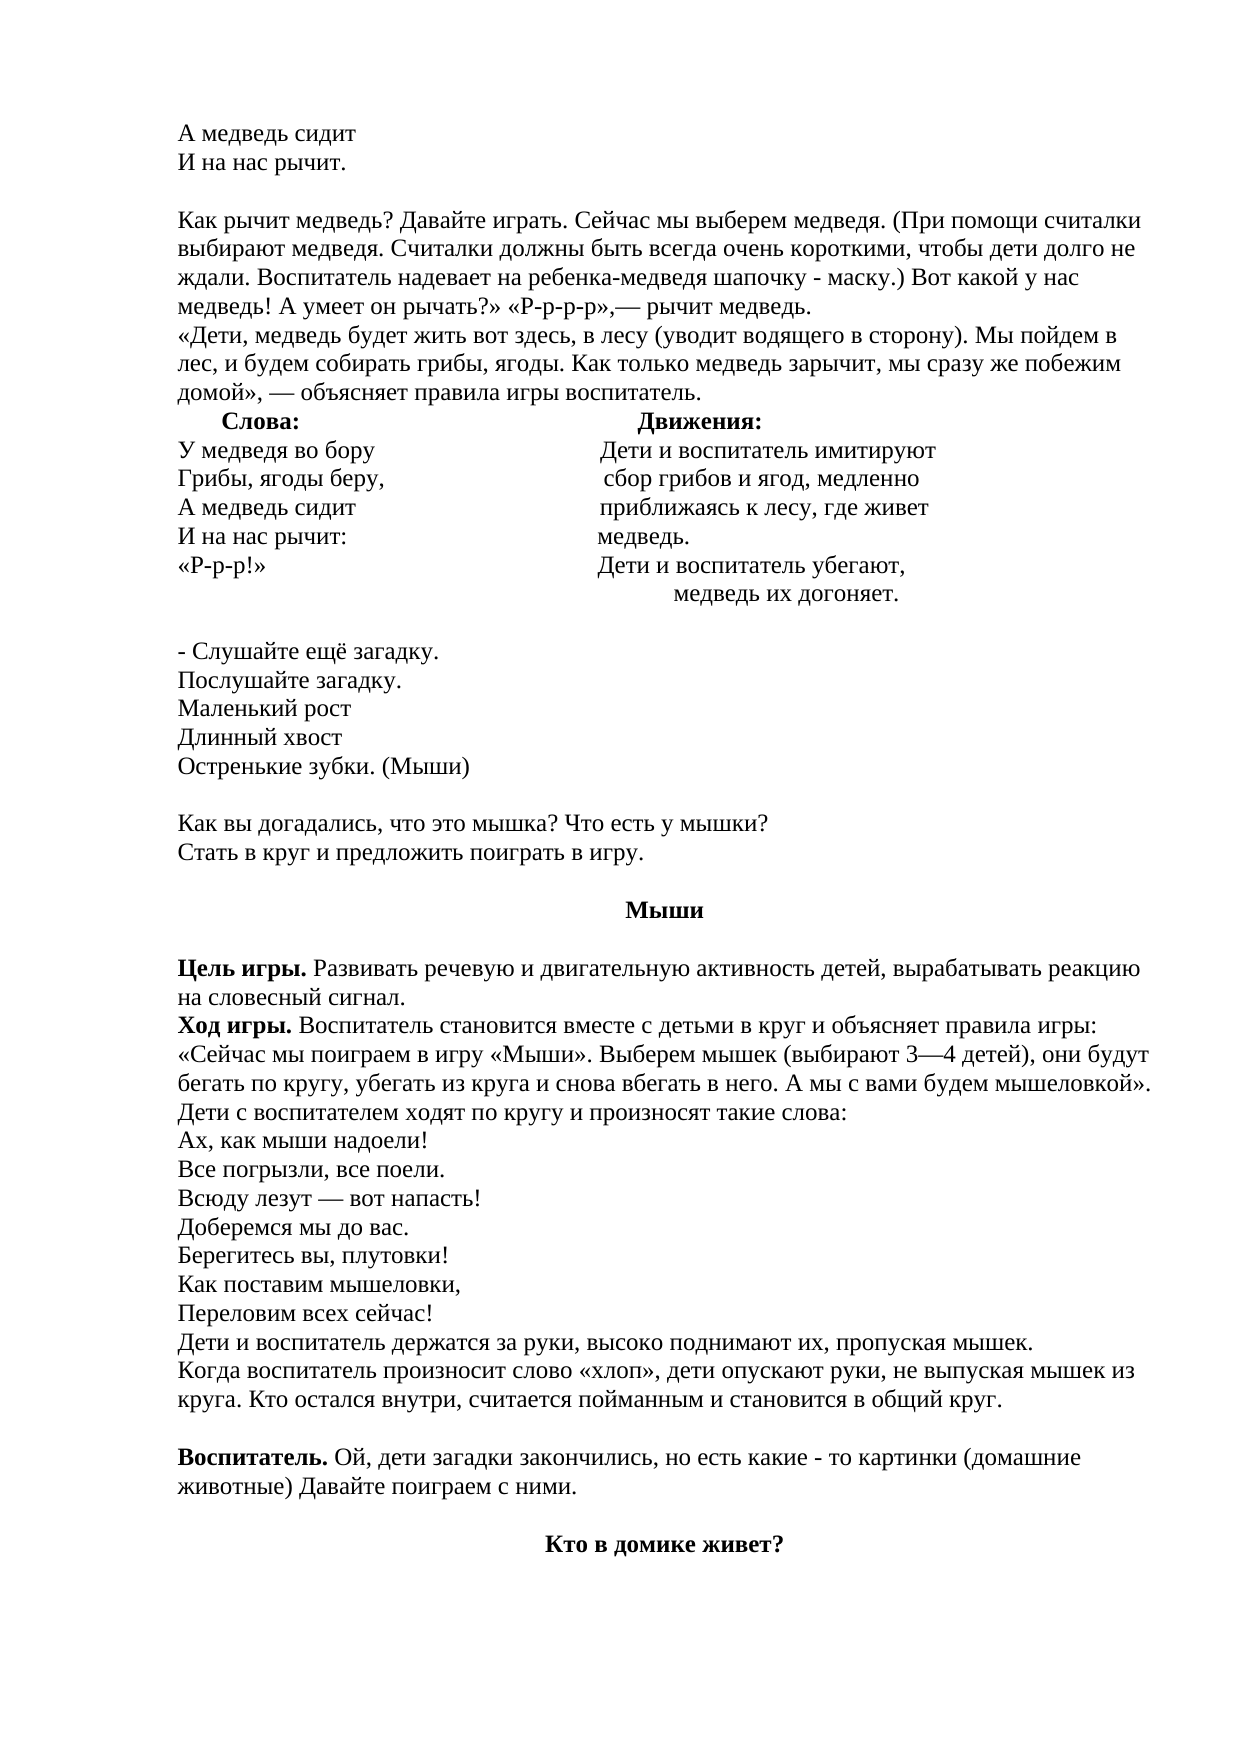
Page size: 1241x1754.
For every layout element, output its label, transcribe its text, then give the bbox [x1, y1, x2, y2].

text Послушайте загадку. [177, 665, 1152, 693]
text Слова: Движения: [177, 406, 1152, 435]
text Как рычит медведь? Давайте играть. Сейчас мы выберем медведя. (При помощи считалки выбирают медведя. Считалки должны быть всегда очень короткими, чтобы дети долго не ждали. Воспитатель надевает на ребенка-медведя шапочку - маску.) Вот какой у нас медведь! А умеет он рычать?» «Р-р-р-р»,— рычит медведь. «Дети, медведь будет жить вот здесь, в лесу (уводит водящего в сторону). Мы пойдем в лес, и будем собирать грибы, ягоды. Как только медведь зарычит, мы сразу же побежим домой», — объясняет правила игры воспитатель. [177, 205, 1152, 406]
text Длинный хвост [177, 722, 1152, 751]
text У медведя во бору Дети и воспитатель имитируют Грибы, ягоды беру, сбор грибов и ягод, медленно А медведь сидит приближаясь к лесу, где живет И на нас рычит: медведь. «Р-р-р!» Дети и воспитатель убегают, [177, 435, 1152, 578]
text Стать в круг и предложить поиграть в игру. [177, 837, 1152, 866]
text медведь их догоняет. [177, 578, 1152, 607]
text Остренькие зубки. (Мыши) [177, 751, 1152, 780]
text Мыши [177, 895, 1152, 924]
text Цель игры. Развивать речевую и двигательную активность детей, вырабатывать реакцию на словесный сигнал. Ход игры. Воспитатель становится вместе с детьми в круг и объясняет правила игры: «Сейчас мы поиграем в игру «Мыши». Выберем мышек (выбирают 3—4 детей), они будут бегать по кругу, убегать из круга и снова вбегать в него. А мы с вами будем мышеловкой». Дети с воспитателем ходят по кругу и произносят такие слова: Ах, как мыши надоели! Все погрызли, все поели. Всюду лезут — вот напасть! Доберемся мы до вас. Берегитесь вы, плутовки! Как поставим мышеловки, Переловим всех сейчас! Дети и воспитатель держатся за руки, высоко поднимают их, пропуская мышек. Когда воспитатель произносит слово «хлоп», дети опускают руки, не выпуская мышек из круга. Кто остался внутри, считается пойманным и становится в общий круг. [177, 953, 1152, 1413]
text Воспитатель. Ой, дети загадки закончились, но есть какие - то картинки (домашние животные) Давайте поиграем с ними. [177, 1442, 1152, 1500]
text - Слушайте ещё загадку. [177, 636, 1152, 665]
text Кто в домике живет? [177, 1529, 1152, 1558]
text Как вы догадались, что это мышка? Что есть у мышки? [177, 808, 1152, 837]
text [177, 118, 1152, 176]
text Маленький рост [177, 693, 1152, 722]
